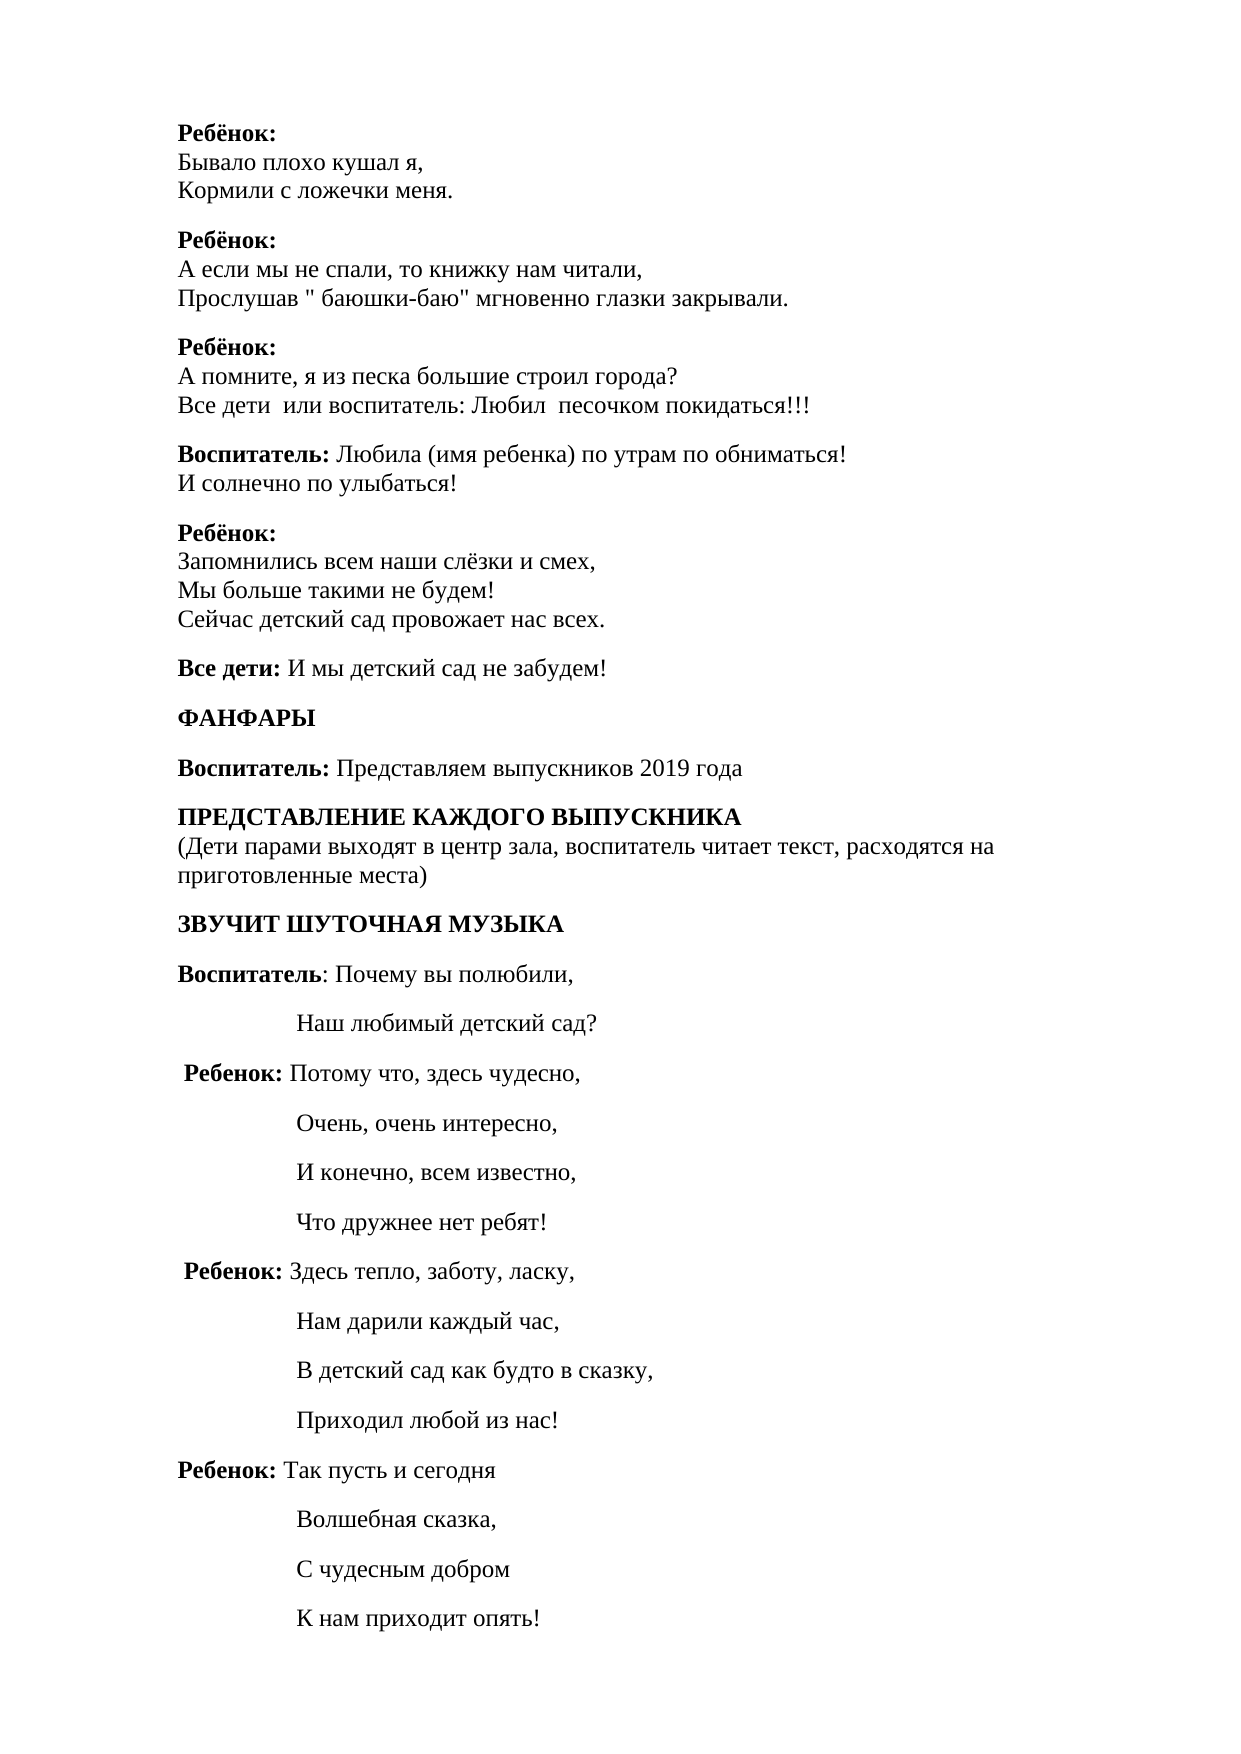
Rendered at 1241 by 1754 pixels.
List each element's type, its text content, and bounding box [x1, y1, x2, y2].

text Бывало плохо кушал я, Кормили с ложечки меня. [177, 147, 1152, 204]
text Волшебная сказка, [177, 1504, 1152, 1533]
text А помните, я из песка большие строил города? Все дети или воспитатель: Любил песочком покидаться!!! [177, 361, 1152, 418]
text Ребенок: Потому что, здесь чудесно, [177, 1058, 1152, 1087]
text А если мы не спали, то книжку нам читали, Прослушав " баюшки-баю" мгновенно глазки закрывали. [177, 254, 1152, 311]
text К нам приходит опять! [177, 1603, 1152, 1632]
text Очень, очень интересно, [177, 1108, 1152, 1136]
text И конечно, всем известно, [177, 1157, 1152, 1186]
text Запомнились всем наши слёзки и смех, Мы больше такими не будем! Сейчас детский сад провожает нас всех. [177, 546, 1152, 633]
text Нам дарили каждый час, [177, 1306, 1152, 1335]
text Ребёнок: [177, 118, 1152, 147]
text Ребёнок: [177, 332, 1152, 361]
text ФАНФАРЫ [177, 703, 1152, 732]
text ЗВУЧИТ ШУТОЧНАЯ МУЗЫКА [177, 909, 1152, 938]
text Приходил любой из нас! [177, 1405, 1152, 1434]
text Воспитатель: Почему вы полюбили, [177, 959, 1152, 988]
text С чудесным добром [177, 1554, 1152, 1583]
text В детский сад как будто в сказку, [177, 1356, 1152, 1384]
text Что дружнее нет ребят! [177, 1207, 1152, 1236]
text Воспитатель: Представляем выпускников 2019 года [177, 753, 1152, 781]
text Наш любимый детский сад? [177, 1008, 1152, 1037]
text Ребёнок: [177, 225, 1152, 254]
text Ребенок: Здесь тепло, заботу, ласку, [177, 1256, 1152, 1285]
text Ребёнок: [177, 518, 1152, 546]
text Ребенок: Так пусть и сегодня [177, 1455, 1152, 1483]
text Воспитатель: Любила (имя ребенка) по утрам по обниматься! И солнечно по улыбаться! [177, 439, 1152, 497]
text Все дети: И мы детский сад не забудем! [177, 653, 1152, 682]
text ПРЕДСТАВЛЕНИЕ КАЖДОГО ВЫПУСКНИКА (Дети парами выходят в центр зала, воспитатель читает текст, расходятся на приготовленные места) [177, 802, 1152, 888]
